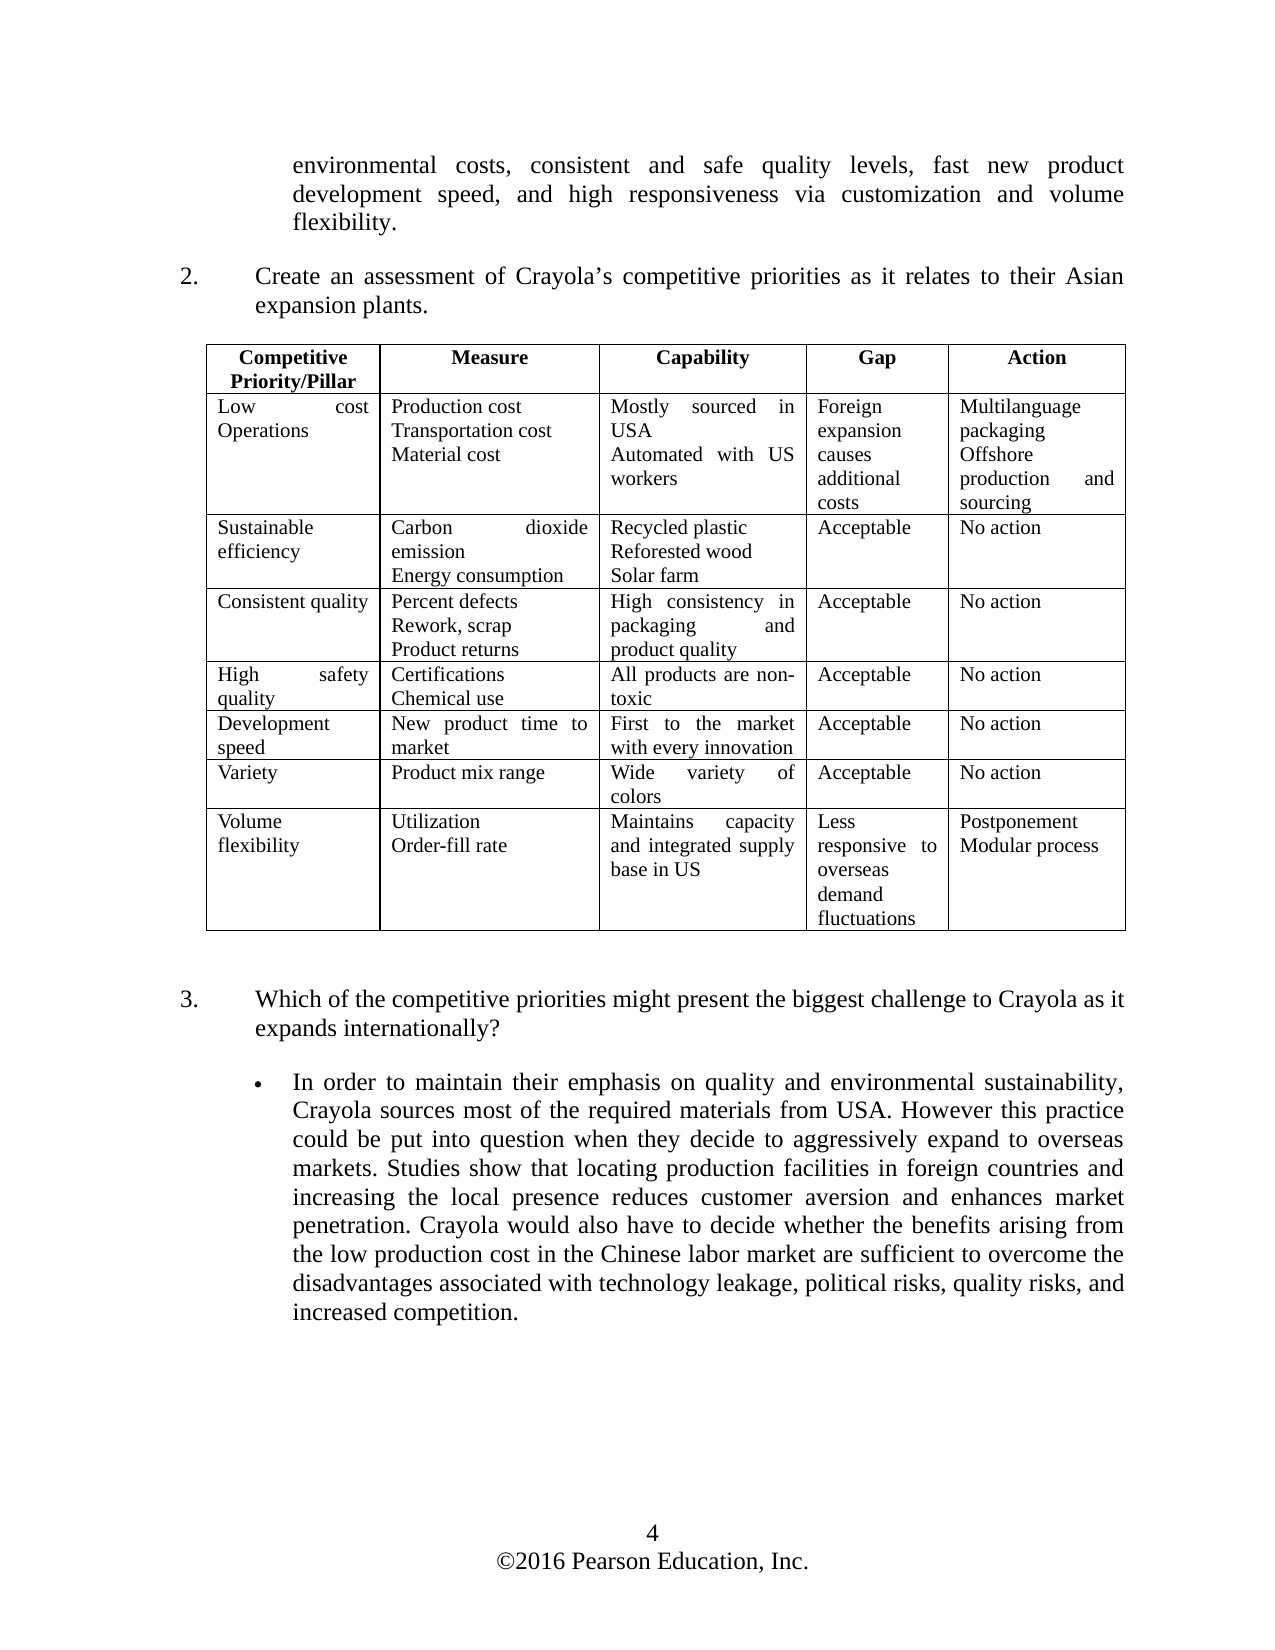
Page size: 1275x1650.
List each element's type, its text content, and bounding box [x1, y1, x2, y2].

table_cell High safety quality [207, 662, 379, 710]
table_header Measure [381, 345, 599, 393]
table_cell Sustainable efficiency [207, 515, 379, 587]
table_cell Variety [207, 760, 379, 808]
text 2. Create an assessment of Crayola’s competitive priorities as it relates to their Asian expansion plants. [180, 261, 1125, 319]
table_cell Wide variety of colors [600, 760, 806, 808]
list In order to maintain their emphasis on quality and environmental sustainability, Crayola sources most of the required materials from USA. However this practice could be put into question when they decide to aggressively expand to overseas markets. Studies show that locating production facilities in foreign countries and increasing the local presence reduces customer aversion and enhances market penetration. Crayola would also have to decide whether the benefits arising from the low production cost in the Chinese labor market are sufficient to overcome the disadvantages associated with technology leakage, political risks, quality risks, and increased competition. [255, 1067, 1125, 1326]
table_cell Acceptable [807, 589, 948, 661]
table_cell High consistency in packaging and product quality [600, 589, 806, 661]
table_cell No action [949, 760, 1125, 808]
table_header Gap [807, 345, 948, 393]
table_cell Volume flexibility [207, 809, 379, 929]
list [255, 150, 1125, 236]
table_header Action [949, 345, 1125, 393]
text 3. Which of the competitive priorities might present the biggest challenge to Crayola as it expands internationally? [180, 984, 1125, 1042]
table_cell Development speed [207, 711, 379, 759]
table_cell Less responsive to overseas demand fluctuations [807, 809, 948, 929]
table_cell Consistent quality [207, 589, 379, 661]
table_cell No action [949, 589, 1125, 661]
table_cell Multilanguage packaging Offshore production and sourcing [949, 394, 1125, 514]
table_cell Acceptable [807, 515, 948, 587]
table_cell Utilization Order-fill rate [381, 809, 599, 929]
table_cell Carbon dioxide emission Energy consumption [381, 515, 599, 587]
table_header Capability [600, 345, 806, 393]
table_cell New product time to market [381, 711, 599, 759]
table_cell Recycled plastic Reforested wood Solar farm [600, 515, 806, 587]
table_cell Certifications Chemical use [381, 662, 599, 710]
table_header Competitive Priority/Pillar [207, 345, 379, 393]
table_cell Maintains capacity and integrated supply base in US [600, 809, 806, 929]
table_cell All products are non-toxic [600, 662, 806, 710]
table_cell Mostly sourced in USA Automated with US workers [600, 394, 806, 514]
table_cell Acceptable [807, 760, 948, 808]
table_cell First to the market with every innovation [600, 711, 806, 759]
table_cell Acceptable [807, 711, 948, 759]
table_cell No action [949, 662, 1125, 710]
table_cell No action [949, 515, 1125, 587]
table_cell Percent defects Rework, scrap Product returns [381, 589, 599, 661]
table_cell Postponement Modular process [949, 809, 1125, 929]
table_cell Low cost Operations [207, 394, 379, 514]
table_cell Acceptable [807, 662, 948, 710]
table_cell Production cost Transportation cost Material cost [381, 394, 599, 514]
table_cell No action [949, 711, 1125, 759]
table_cell Foreign expansion causes additional costs [807, 394, 948, 514]
table_cell Product mix range [381, 760, 599, 808]
